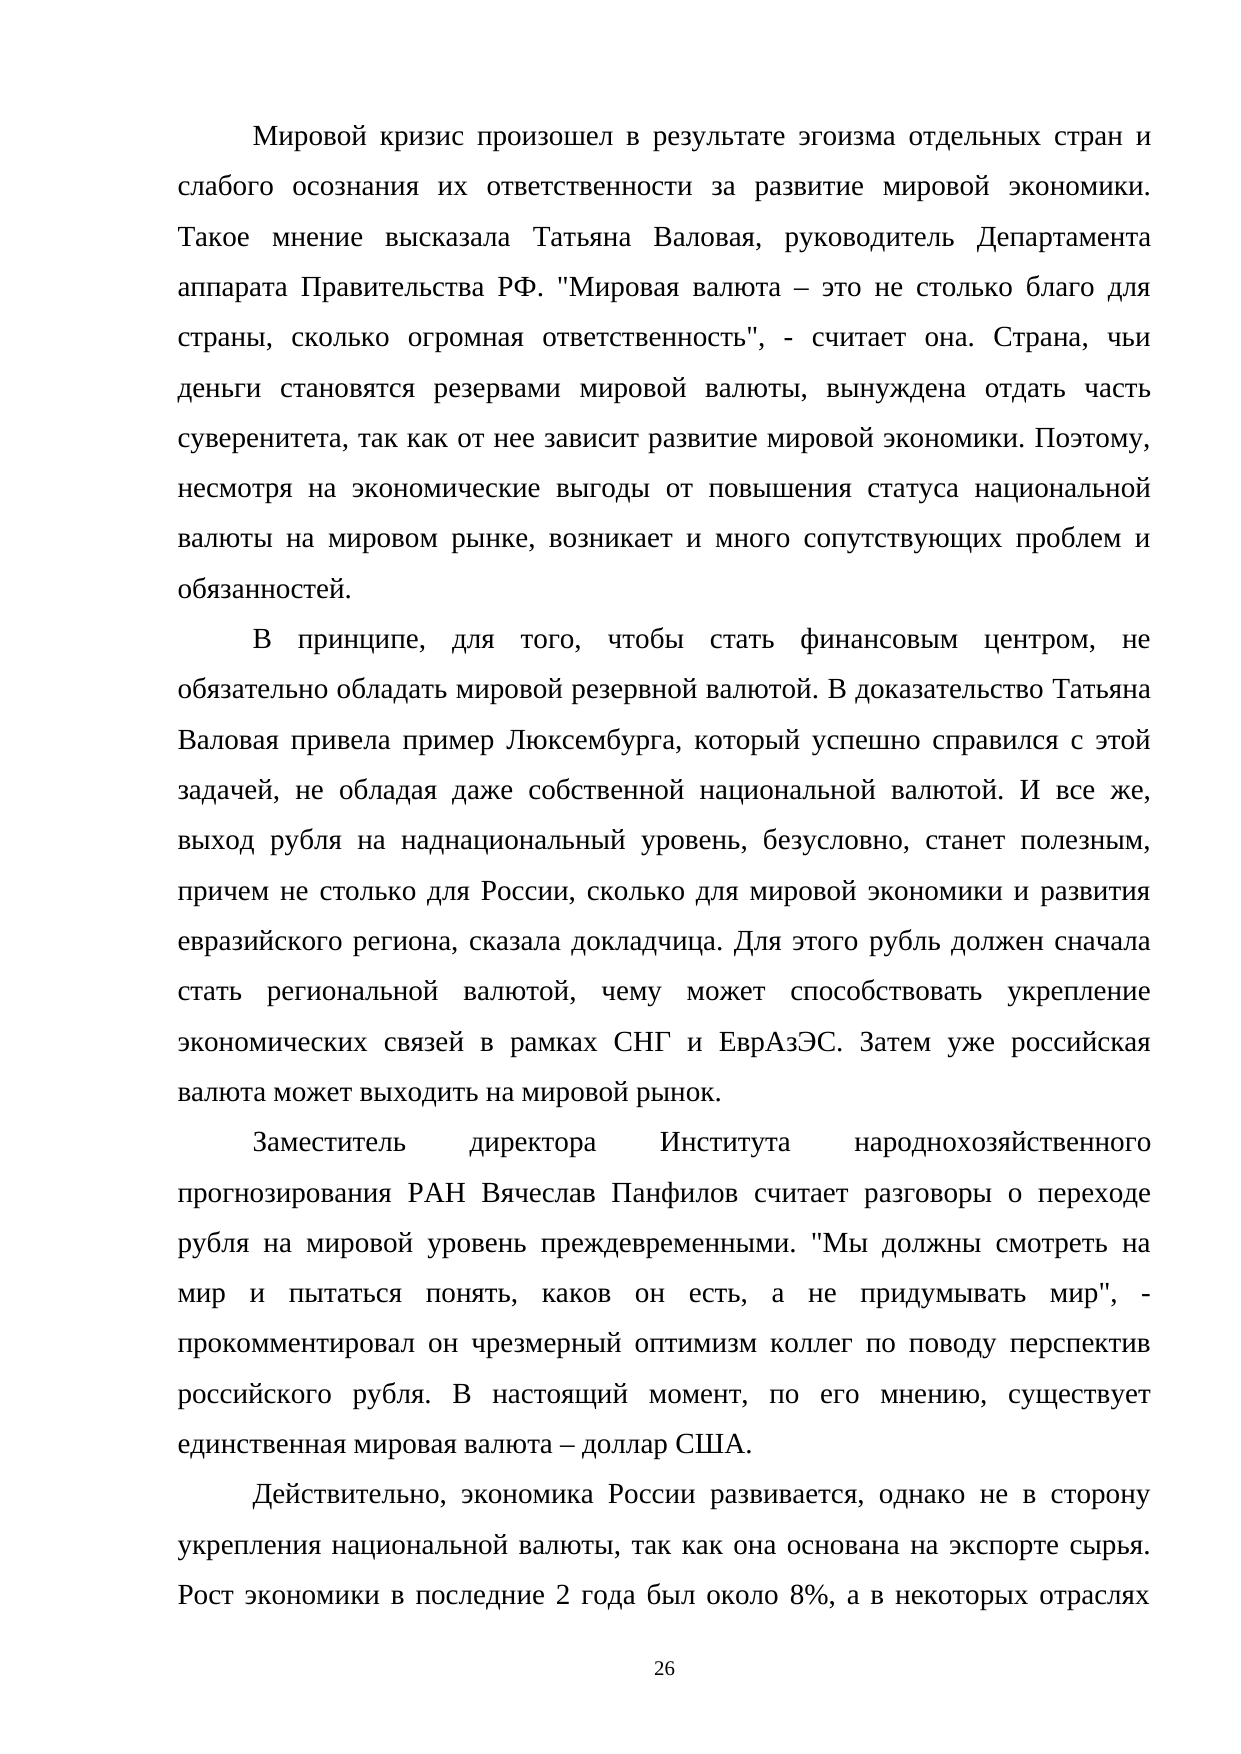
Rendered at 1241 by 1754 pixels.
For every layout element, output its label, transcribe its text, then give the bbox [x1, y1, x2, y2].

text Заместитель директора Института народнохозяйственного прогнозирования РАН Вячеслав Панфилов считает разговоры о переходе рубля на мировой уровень преждевременными. "Мы должны смотреть на мир и пытаться понять, каков он есть, а не придумывать мир", - прокомментировал он чрезмерный оптимизм коллег по поводу перспектив российского рубля. В настоящий момент, по его мнению, существует единственная мировая валюта – доллар США. [177, 1124, 1152, 1460]
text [177, 1477, 1152, 1611]
text В принципе, для того, чтобы стать финансовым центром, не обязательно обладать мировой резервной валютой. В доказательство Татьяна Валовая привела пример Люксембурга, который успешно справился с этой задачей, не обладая даже собственной национальной валютой. И все же, выход рубля на наднациональный уровень, безусловно, станет полезным, причем не столько для России, сколько для мировой экономики и развития евразийского региона, сказала докладчица. Для этого рубль должен сначала стать региональной валютой, чему может способствовать укрепление экономических связей в рамках СНГ и ЕврАзЭС. Затем уже российская валюта может выходить на мировой рынок. [177, 621, 1152, 1108]
text Мировой кризис произошел в результате эгоизма отдельных стран и слабого осознания их ответственности за развитие мировой экономики. Такое мнение высказала Татьяна Валовая, руководитель Департамента аппарата Правительства РФ. "Мировая валюта – это не столько благо для страны, сколько огромная ответственность", - считает она. Страна, чьи деньги становятся резервами мировой валюты, вынуждена отдать часть суверенитета, так как от нее зависит развитие мировой экономики. Поэтому, несмотря на экономические выгоды от повышения статуса национальной валюты на мировом рынке, возникает и много сопутствующих проблем и обязанностей. [177, 118, 1152, 604]
